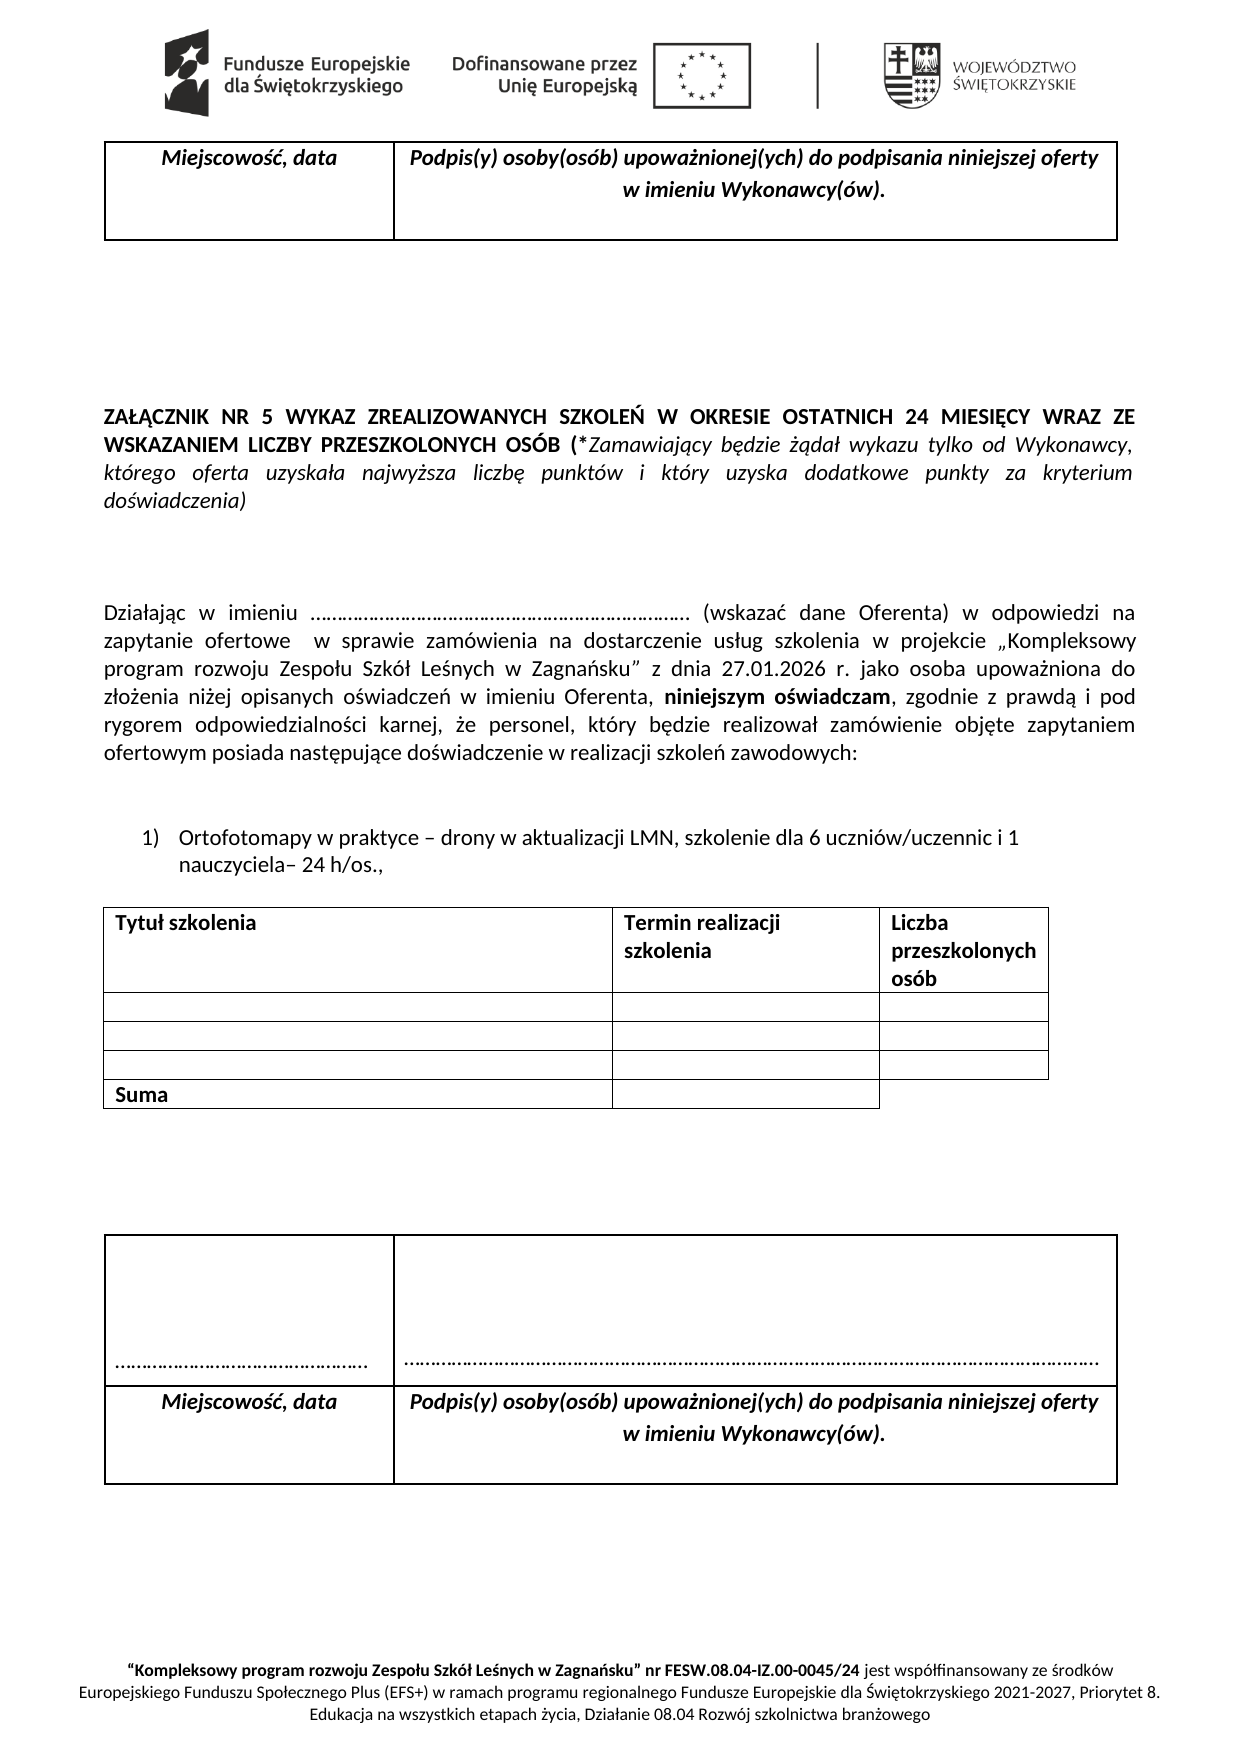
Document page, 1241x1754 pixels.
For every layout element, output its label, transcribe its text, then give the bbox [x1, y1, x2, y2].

list Ortofotomapy w praktyce – drony w aktualizacji LMN, szkolenie dla 6 uczniów/uczennic i 1 nauczyciela– 24 h/os., [141, 823, 1137, 879]
table_cell [613, 1051, 879, 1079]
table_cell [104, 993, 612, 1021]
text ZAŁĄCZNIK NR 5 WYKAZ ZREALIZOWANYCH SZKOLEŃ W OKRESIE OSTATNICH 24 MIESIĘCY WRAZ ZE WSKAZANIEM LICZBY PRZESZKOLONYCH OSÓB (*Zamawiający będzie żądał wykazu tylko od Wykonawcy, którego oferta uzyskała najwyższa liczbę punktów i który uzyska dodatkowe punkty za kryterium doświadczenia) [103, 402, 1137, 514]
picture [164, 29, 1076, 117]
table_cell Podpis(y) osoby(osób) upoważnionej(ych) do podpisania niniejszej oferty w imieniu Wykonawcy(ów). [395, 1387, 1116, 1483]
table_cell [613, 1080, 879, 1108]
table_header ………………………………………… [106, 1236, 393, 1385]
table_cell [880, 1051, 1048, 1079]
table_cell Miejscowość, data [106, 143, 393, 239]
table_header Tytuł szkolenia [104, 908, 612, 992]
table_cell [104, 1022, 612, 1050]
table_cell [880, 1022, 1048, 1050]
table_cell [880, 993, 1048, 1021]
table_cell Miejscowość, data [106, 1387, 393, 1483]
table_header Termin realizacji szkolenia [613, 908, 879, 992]
table_cell [613, 993, 879, 1021]
table_header …………………………………………………………………………………………………………………… [395, 1236, 1116, 1385]
table_cell [613, 1022, 879, 1050]
table_cell Podpis(y) osoby(osób) upoważnionej(ych) do podpisania niniejszej oferty w imieniu Wykonawcy(ów). [395, 143, 1116, 239]
table_cell Suma [104, 1080, 612, 1108]
table_header Liczba przeszkolonych osób [880, 908, 1048, 992]
table_cell [104, 1051, 612, 1079]
text Działając w imieniu ……………………………………………………………… (wskazać dane Oferenta) w odpowiedzi na zapytanie ofertowe w sprawie zamówienia na dostarczenie usług szkolenia w projekcie „Kompleksowy program rozwoju Zespołu Szkół Leśnych w Zagnańsku” z dnia 27.01.2026 r. jako osoba upoważniona do złożenia niżej opisanych oświadczeń w imieniu Oferenta, niniejszym oświadczam, zgodnie z prawdą i pod rygorem odpowiedzialności karnej, że personel, który będzie realizował zamówienie objęte zapytaniem ofertowym posiada następujące doświadczenie w realizacji szkoleń zawodowych: [103, 598, 1137, 767]
